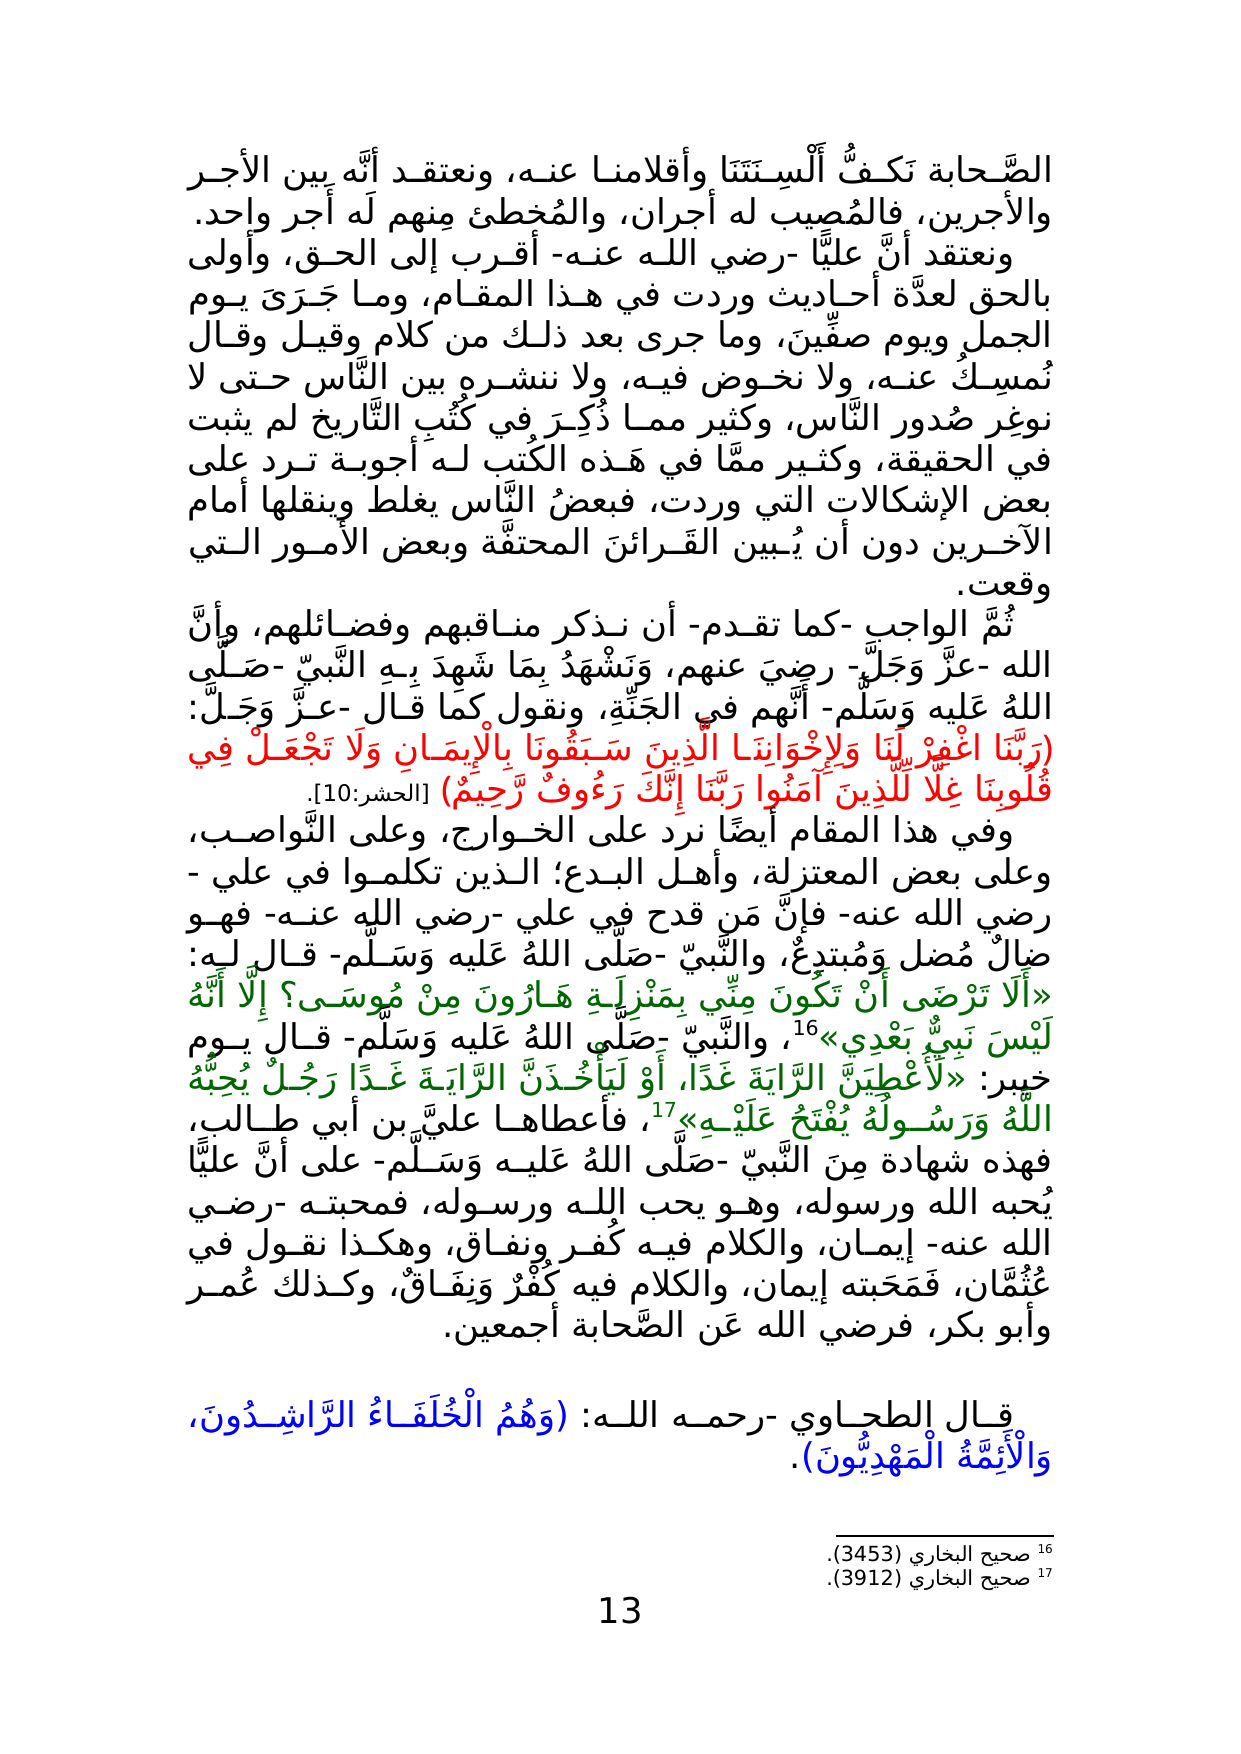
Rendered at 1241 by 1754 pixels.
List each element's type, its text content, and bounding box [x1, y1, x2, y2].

text قال الطحاوي -رحمه الله: (وَهُمُ الْخُلَفَاءُ الرَّاشِدُونَ، وَالْأَئِمَّةُ الْمَهْدِيُّونَ). [187, 1394, 1053, 1477]
text ثُمَّ الواجب -كما تقدم- أن نذكر مناقبهم وفضائلهم، وأنَّ الله -عزَّ وَجَلَّ- رضيَ عنهم، وَنَشْهَدُ بِمَا شَهِدَ بِهِ النَّبيّ -صَلَّى اللهُ عَليه وَسَلَّم- أَنَّهم في الجَنِّةِ، ونقول كما قال -عزَّ وَجَلَّ: ﴿رَبَّنَا اغْفِرْ لَنَا وَلِإِخْوَانِنَا الَّذِينَ سَبَقُونَا بِالْإِيمَانِ وَلَا تَجْعَلْ فِي قُلُوبِنَا غِلًّا لِّلَّذِينَ آمَنُوا رَبَّنَا إِنَّكَ رَءُوفٌ رَّحِيمٌ﴾ [الحشر:10]. [187, 604, 1053, 810]
text ونعتقد أنَّ عليًّا -رضي الله عنه- أقرب إلى الحق، وأولى بالحق لعدَّة أحاديث وردت في هذا المقام، وما جَرَىَ يوم الجمل ويوم صفِّينَ، وما جرى بعد ذلك من كلام وقيل وقال نُمسِكُ عنه، ولا نخوض فيه، ولا ننشره بين النَّاس حتى لا نوغِر صُدور النَّاس، وكثير مما ذُكِرَ في كُتُبِ التَّاريخ لم يثبت في الحقيقة، وكثير ممَّا في هَذه الكُتب له أجوبة ترد على بعض الإشكالات التي وردت، فبعضُ النَّاس يغلط وينقلها أمام الآخرين دون أن يُبين القَرائنَ المحتفَّة وبعض الأمور التي وقعت. [187, 232, 1053, 604]
text وفي هذا المقام أيضًا نرد على الخوارج، وعلى النَّواصب، وعلى بعض المعتزلة، وأهل البدع؛ الذين تكلموا في علي -رضي الله عنه- فإنَّ مَن قدح في علي -رضي الله عنه- فهو ضالٌ مُضل وَمُبتدِعٌ، والنَّبيّ -صَلَّى اللهُ عَليه وَسَلَّم- قال له: «أَلَا تَرْضَى أَنْ تَكُونَ مِنِّي بِمَنْزِلَةِ هَارُونَ مِنْ مُوسَى؟ إِلَّا أَنَّهُ لَيْسَ نَبِيٌّ بَعْدِي»، والنَّبيّ -صَلَّى اللهُ عَليه وَسَلَّم- قال يوم خيبر: «لَأُعْطِيَنَّ الرَّايَةَ غَدًا، أَوْ لَيَأْخُذَنَّ الرَّايَةَ غَدًا رَجُلٌ يُحِبُّهُ اللَّهُ وَرَسُولُهُ يُفْتَحُ عَلَيْهِ»، فأعطاها عليَّ بن أبي طالب، فهذه شهادة مِنَ النَّبيّ -صَلَّى اللهُ عَليه وَسَلَّم- على أنَّ عليًّا يُحبه الله ورسوله، وهو يحب الله ورسوله، فمحبته -رضي الله عنه- إيمان، والكلام فيه كُفر ونفاق، وهكذا نقول في عُثُمَّان، فَمَحَبته إيمان، والكلام فيه كُفْرٌ وَنِفَاقٌ، وكذلك عُمر وأبو بكر، فرضي الله عَن الصَّحابة أجمعين. [187, 810, 1053, 1346]
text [187, 150, 1053, 232]
